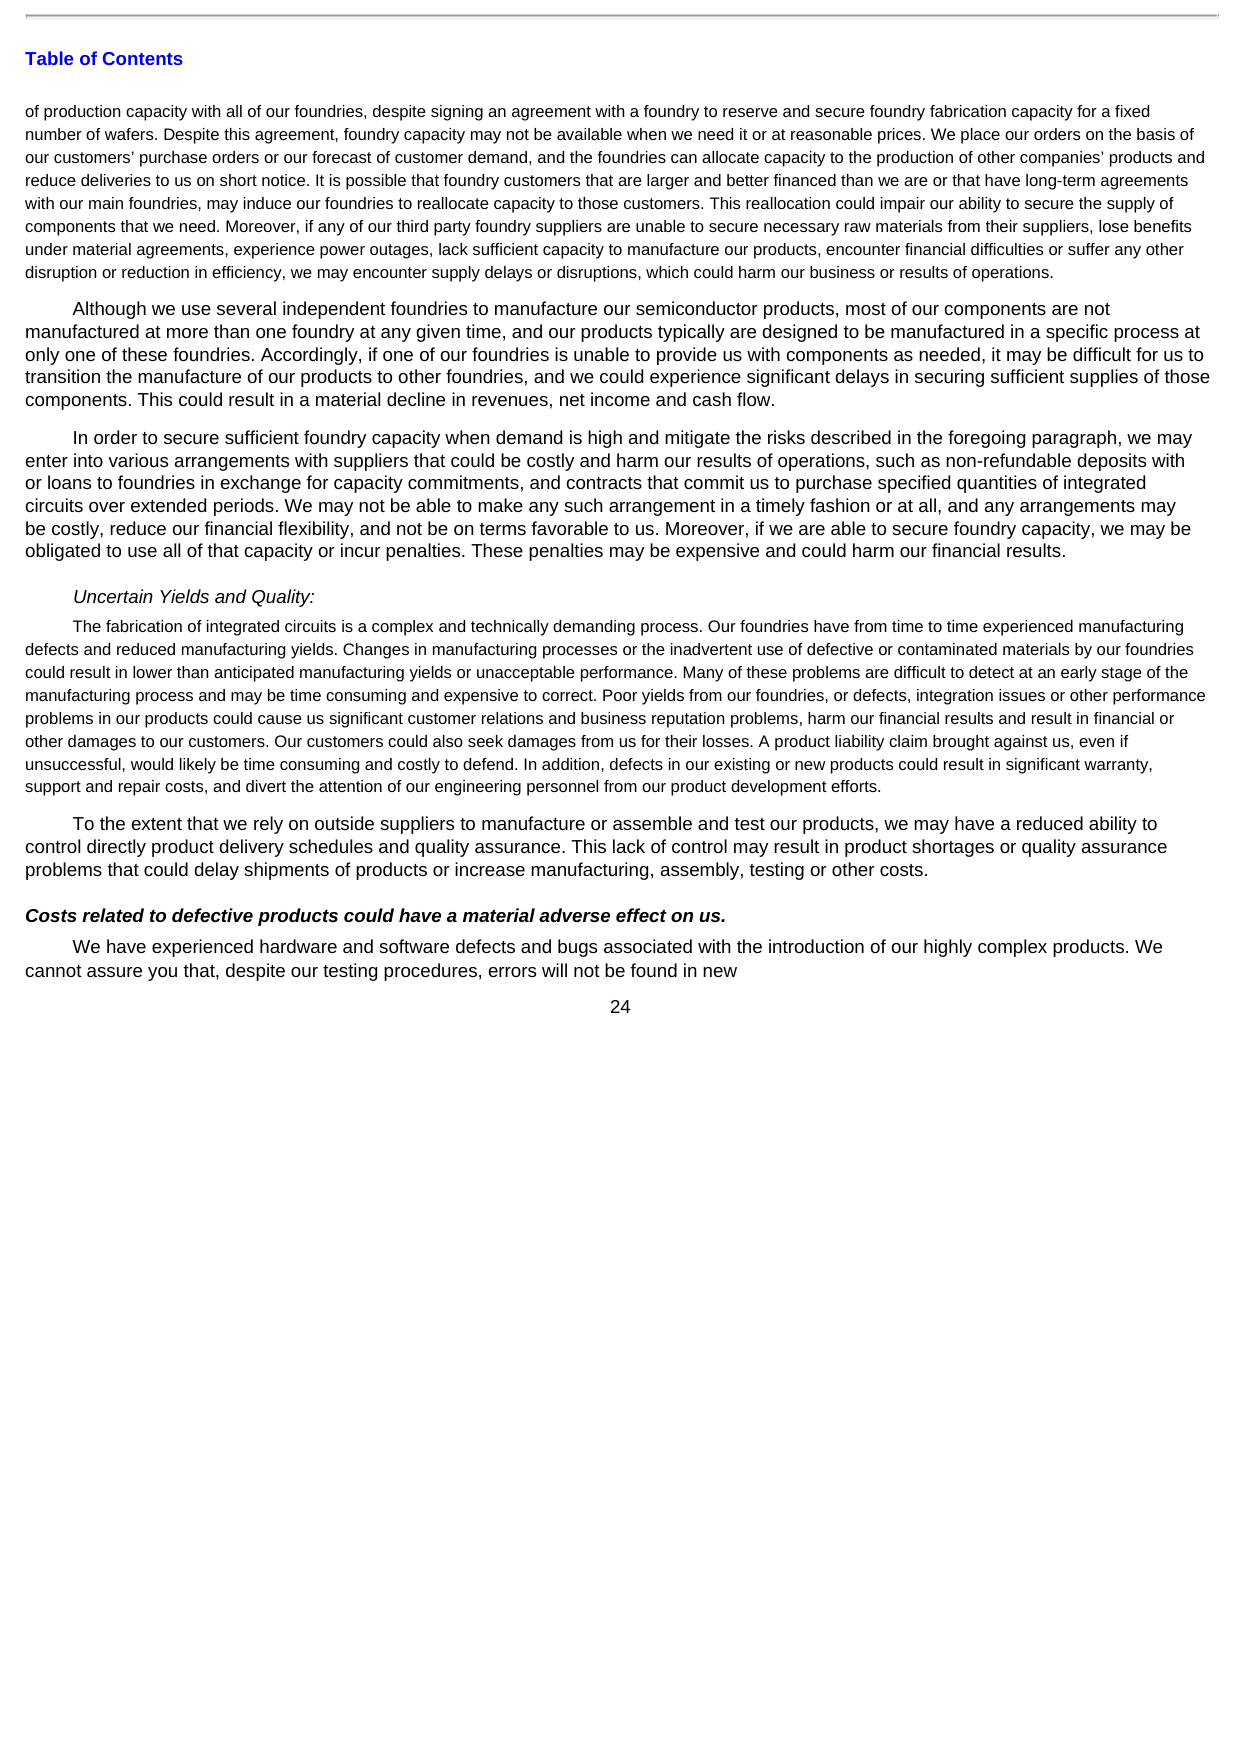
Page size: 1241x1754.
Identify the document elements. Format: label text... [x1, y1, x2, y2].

text Uncertain Yields and Quality: [73, 586, 1213, 607]
text of production capacity with all of our foundries, despite signing an agreement with a foundry to reserve and secure foundry fabrication capacity for a fixed number of wafers. Despite this agreement, foundry capacity may not be available when we need it or at reasonable prices. We place our orders on the basis of our customers’ purchase orders or our forecast of customer demand, and the foundries can allocate capacity to the production of other companies’ products and reduce deliveries to us on short notice. It is possible that foundry customers that are larger and better financed than we are or that have long-term agreements with our main foundries, may induce our foundries to reallocate capacity to those customers. This reallocation could impair our ability to secure the supply of components that we need. Moreover, if any of our third party foundry suppliers are unable to secure necessary raw materials from their suppliers, lose benefits under material agreements, experience power outages, lack sufficient capacity to manufacture our products, encounter financial difficulties or suffer any other disruption or reduction in efficiency, we may encounter supply delays or disruptions, which could harm our business or results of operations. [25, 102, 1211, 282]
text Although we use several independent foundries to manufacture our semiconductor products, most of our components are not manufactured at more than one foundry at any given time, and our products typically are designed to be manufactured in a specific process at only one of these foundries. Accordingly, if one of our foundries is unable to provide us with components as needed, it may be difficult for us to transition the manufacture of our products to other foundries, and we could experience significant delays in securing sufficient supplies of those components. This could result in a material decline in revenues, net income and cash flow. [25, 298, 1213, 411]
text In order to secure sufficient foundry capacity when demand is high and mitigate the risks described in the foregoing paragraph, we may enter into various arrangements with suppliers that could be costly and harm our results of operations, such as non-refundable deposits with or loans to foundries in exchange for capacity commitments, and contracts that commit us to purchase specified quantities of integrated circuits over extended periods. We may not be able to make any such arrangement in a timely fashion or at all, and any arrangements may be costly, reduce our financial flexibility, and not be on terms favorable to us. Moreover, if we are able to secure foundry capacity, we may be obligated to use all of that capacity or incur penalties. These penalties may be expensive and could harm our financial results. [25, 427, 1199, 561]
text 24 [25, 996, 1215, 1018]
text We have experienced hardware and software defects and bugs associated with the introduction of our highly complex products. We cannot assure you that, despite our testing procedures, errors will not be found in new [25, 936, 1205, 982]
text The fabrication of integrated circuits is a complex and technically demanding process. Our foundries have from time to time experienced manufacturing defects and reduced manufacturing yields. Changes in manufacturing processes or the inadvertent use of defective or contaminated materials by our foundries could result in lower than anticipated manufacturing yields or unacceptable performance. Many of these problems are difficult to detect at an early stage of the manufacturing process and may be time consuming and expensive to correct. Poor yields from our foundries, or defects, integration issues or other performance problems in our products could cause us significant customer relations and business reputation problems, harm our financial results and result in financial or other damages to our customers. Our customers could also seek damages from us for their losses. A product liability claim brought against us, even if unsuccessful, would likely be time consuming and costly to defend. In addition, defects in our existing or new products could result in significant warranty, support and repair costs, and divert the attention of our engineering personnel from our product development efforts. [25, 617, 1213, 796]
text Table of Contents [25, 48, 1213, 69]
text Costs related to defective products could have a material adverse effect on us. [25, 905, 1213, 927]
text To the extent that we rely on outside suppliers to manufacture or assemble and test our products, we may have a reduced ability to control directly product delivery schedules and quality assurance. This lack of control may result in product shortages or quality assurance problems that could delay shipments of products or increase manufacturing, assembly, testing or other costs. [25, 812, 1203, 881]
picture [23, 14, 1220, 21]
